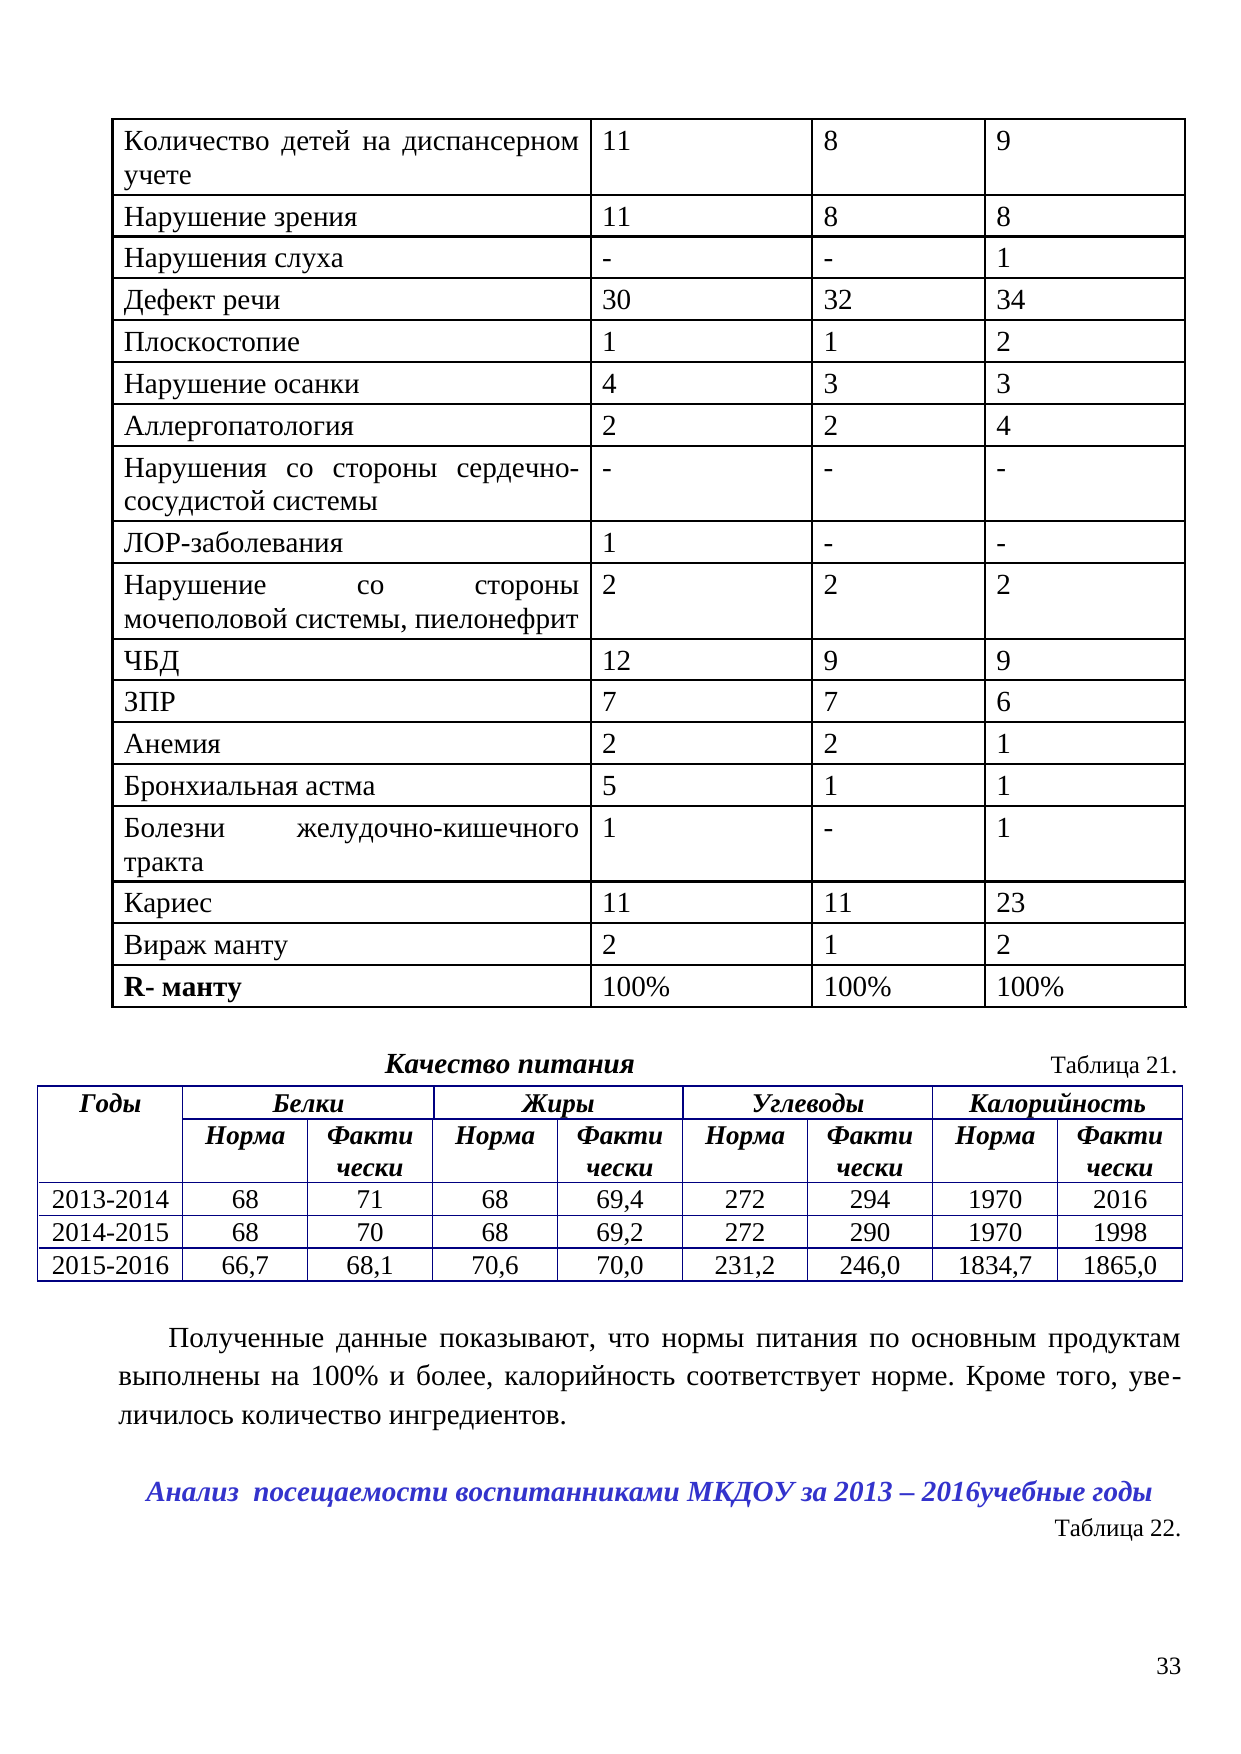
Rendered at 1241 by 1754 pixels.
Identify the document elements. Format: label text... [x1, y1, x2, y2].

table_cell Бронхиальная астма [114, 765, 590, 805]
table_cell 2 [592, 924, 811, 964]
table_cell 23 [986, 883, 1184, 922]
table_cell 8 [813, 120, 984, 193]
table_cell 70,6 [433, 1249, 557, 1280]
table_cell Норма [433, 1120, 557, 1182]
table_cell 2 [592, 405, 811, 445]
table_header Калорийность [933, 1087, 1182, 1118]
table_cell 11 [592, 196, 811, 235]
table_cell 2015-2016 [38, 1248, 182, 1280]
table_cell 1 [813, 924, 984, 964]
table_cell 2 [592, 723, 811, 763]
table_cell 69,4 [558, 1183, 682, 1214]
table_cell 2014-2015 [38, 1216, 182, 1247]
table_cell 1970 [933, 1183, 1057, 1214]
table_cell Факти чески [308, 1120, 432, 1182]
table_cell 4 [592, 363, 811, 403]
table_cell Аллергопатология [114, 405, 590, 445]
table_cell Факти чески [1058, 1120, 1182, 1182]
table_cell - [592, 447, 811, 520]
table_cell 1 [813, 765, 984, 805]
table_cell 100% [813, 966, 984, 1006]
table_cell - [813, 238, 984, 277]
table_cell 2 [813, 564, 984, 637]
table_cell 1834,7 [933, 1249, 1057, 1280]
table_cell 11 [813, 883, 984, 922]
table_header Белки [183, 1087, 433, 1118]
table_cell 8 [813, 196, 984, 235]
table_cell ЗПР [114, 681, 590, 721]
table_cell 11 [592, 883, 811, 922]
table_cell - [813, 807, 984, 880]
table_cell 294 [808, 1183, 932, 1214]
table_cell Нарушения со стороны сердечно-сосудистой системы [114, 447, 590, 520]
text Качество питания Таблица 21. [118, 1047, 1181, 1080]
table_cell 1 [986, 238, 1184, 277]
table_cell 34 [986, 279, 1184, 319]
table_cell 11 [592, 120, 811, 193]
table_cell 2 [813, 723, 984, 763]
table_cell - [813, 447, 984, 520]
table_cell 246,0 [808, 1249, 932, 1280]
table_cell Норма [683, 1120, 807, 1182]
table_cell 3 [986, 363, 1184, 403]
table_cell 68 [183, 1183, 307, 1214]
table_cell 2016 [1058, 1183, 1182, 1214]
table_cell ЛОР-заболевания [114, 522, 590, 562]
table_header Жиры [435, 1087, 682, 1118]
table_cell 2 [592, 564, 811, 637]
table_cell Нарушения слуха [114, 238, 590, 277]
table_cell - [813, 522, 984, 562]
table_cell 290 [808, 1216, 932, 1247]
table_cell 68 [433, 1183, 557, 1214]
table_cell 30 [592, 279, 811, 319]
table_cell 1 [986, 765, 1184, 805]
table_cell 68,1 [308, 1249, 432, 1280]
table_cell 1 [986, 807, 1184, 880]
table_cell Вираж манту [114, 924, 590, 964]
table_cell 3 [813, 363, 984, 403]
table_cell 68 [433, 1216, 557, 1247]
table_cell 70 [308, 1216, 432, 1247]
table_cell 1998 [1058, 1216, 1182, 1247]
table_header Углеводы [684, 1087, 932, 1118]
table_cell Количество детей на диспансерном учете [114, 120, 590, 193]
table_cell 1 [592, 807, 811, 880]
table_cell 70,0 [558, 1249, 682, 1280]
table_cell 1 [986, 723, 1184, 763]
table_cell Факти чески [558, 1120, 682, 1182]
table_cell 1 [592, 522, 811, 562]
table_cell Нарушение осанки [114, 363, 590, 403]
text Полученные данные показывают, что нормы питания по основным продуктам выполнены на 100% и более, калорийность соответствует норме. Кроме того, увеличилось количество ингредиентов. [118, 1320, 1181, 1431]
table_cell - [986, 447, 1184, 520]
table_cell 2 [986, 924, 1184, 964]
table_cell 1 [813, 321, 984, 361]
table_cell - [592, 238, 811, 277]
table_cell 2013-2014 [38, 1183, 182, 1214]
table_cell 2 [813, 405, 984, 445]
table_cell Кариес [114, 883, 590, 922]
table_cell 4 [986, 405, 1184, 445]
table_cell Анемия [114, 723, 590, 763]
table_cell 12 [592, 640, 811, 679]
table_cell 32 [813, 279, 984, 319]
table_cell Норма [183, 1120, 307, 1182]
table_cell Нарушение зрения [114, 196, 590, 235]
table_cell Нарушение со стороны мочеполовой системы, пиелонефрит [114, 564, 590, 637]
table_cell 100% [986, 966, 1184, 1006]
table_cell 1970 [933, 1216, 1057, 1247]
table_cell ЧБД [114, 640, 590, 679]
table_header Годы [38, 1087, 182, 1182]
table_cell 6 [986, 681, 1184, 721]
table_cell 7 [813, 681, 984, 721]
table_cell 1865,0 [1058, 1249, 1182, 1280]
table_cell 69,2 [558, 1216, 682, 1247]
table_cell 272 [683, 1183, 807, 1214]
table_cell 100% [592, 966, 811, 1006]
table_cell 272 [683, 1216, 807, 1247]
table_cell 9 [986, 640, 1184, 679]
table_cell Дефект речи [114, 279, 590, 319]
table_cell 68 [183, 1216, 307, 1247]
text Анализ посещаемости воспитанниками МКДОУ за 2013 – 2016учебные годы [118, 1474, 1181, 1508]
table_cell 2 [986, 321, 1184, 361]
table_cell 231,2 [683, 1249, 807, 1280]
table_cell 9 [813, 640, 984, 679]
table_cell R- манту [114, 966, 590, 1006]
table_cell 9 [986, 120, 1184, 193]
table_cell Факти чески [808, 1120, 932, 1182]
table_cell 66,7 [183, 1249, 307, 1280]
table_cell - [986, 522, 1184, 562]
table_cell 71 [308, 1183, 432, 1214]
table_cell Плоскостопие [114, 321, 590, 361]
table_cell 2 [986, 564, 1184, 637]
text Таблица 22. [118, 1513, 1181, 1541]
table_cell Болезни желудочно-кишечного тракта [114, 807, 590, 880]
table_cell 5 [592, 765, 811, 805]
table_cell 1 [592, 321, 811, 361]
table_cell Норма [933, 1120, 1057, 1182]
table_cell 7 [592, 681, 811, 721]
table_cell 8 [986, 196, 1184, 235]
